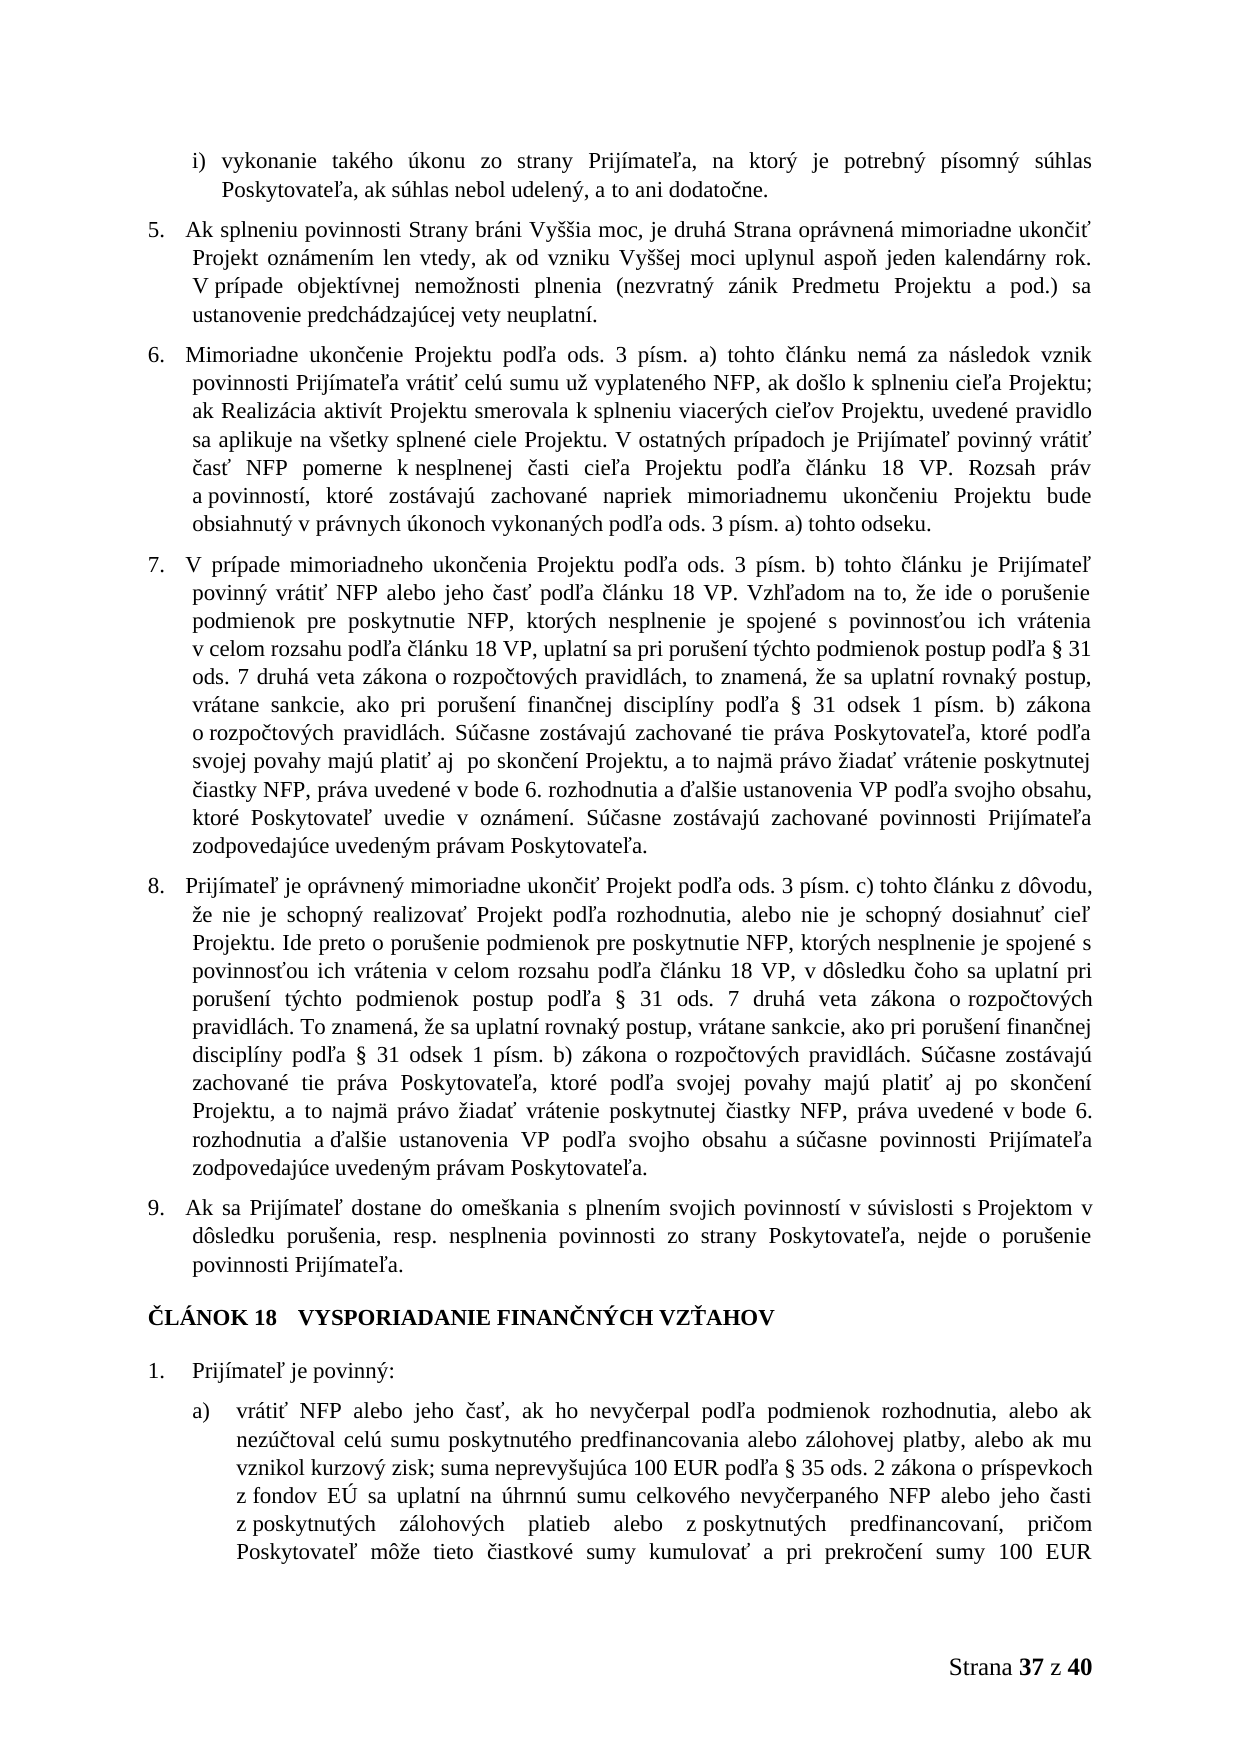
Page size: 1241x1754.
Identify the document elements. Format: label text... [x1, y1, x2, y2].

list Prijímateľ je oprávnený mimoriadne ukončiť Projekt podľa ods. 3 písm. c) tohto článku z dôvodu, že nie je schopný realizovať Projekt podľa rozhodnutia, alebo nie je schopný dosiahnuť cieľ Projektu. Ide preto o porušenie podmienok pre poskytnutie NFP, ktorých nesplnenie je spojené s povinnosťou ich vrátenia v celom rozsahu podľa článku 18 VP, v dôsledku čoho sa uplatní pri porušení týchto podmienok postup podľa § 31 ods. 7 druhá veta zákona o rozpočtových pravidlách. To znamená, že sa uplatní rovnaký postup, vrátane sankcie, ako pri porušení finančnej disciplíny podľa § 31 odsek 1 písm. b) zákona o rozpočtových pravidlách. Súčasne zostávajú zachované tie práva Poskytovateľa, ktoré podľa svojej povahy majú platiť aj po skončení Projektu, a to najmä právo žiadať vrátenie poskytnutej čiastky NFP, práva uvedené v bode 6. rozhodnutia a ďalšie ustanovenia VP podľa svojho obsahu a súčasne povinnosti Prijímateľa zodpovedajúce uvedeným právam Poskytovateľa. [148, 873, 1093, 1180]
list V prípade mimoriadneho ukončenia Projektu podľa ods. 3 písm. b) tohto článku je Prijímateľ povinný vrátiť NFP alebo jeho časť podľa článku 18 VP. Vzhľadom na to, že ide o porušenie podmienok pre poskytnutie NFP, ktorých nesplnenie je spojené s povinnosťou ich vrátenia v celom rozsahu podľa článku 18 VP, uplatní sa pri porušení týchto podmienok postup podľa § 31 ods. 7 druhá veta zákona o rozpočtových pravidlách, to znamená, že sa uplatní rovnaký postup, vrátane sankcie, ako pri porušení finančnej disciplíny podľa § 31 odsek 1 písm. b) zákona o rozpočtových pravidlách. Súčasne zostávajú zachované tie práva Poskytovateľa, ktoré podľa svojej povahy majú platiť aj po skončení Projektu, a to najmä právo žiadať vrátenie poskytnutej čiastky NFP, práva uvedené v bode 6. rozhodnutia a ďalšie ustanovenia VP podľa svojho obsahu, ktoré Poskytovateľ uvedie v oznámení. Súčasne zostávajú zachované povinnosti Prijímateľa zodpovedajúce uvedeným právam Poskytovateľa. [148, 551, 1093, 858]
list Ak sa Prijímateľ dostane do omeškania s plnením svojich povinností v súvislosti s Projektom v dôsledku porušenia, resp. nesplnenia povinnosti zo strany Poskytovateľa, nejde o porušenie povinnosti Prijímateľa. [148, 1194, 1093, 1277]
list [192, 1398, 1093, 1564]
list vykonanie takého úkonu zo strany Prijímateľa, na ktorý je potrebný písomný súhlas Poskytovateľa, ak súhlas nebol udelený, a to ani dodatočne. [192, 148, 1093, 202]
list Ak splneniu povinnosti Strany bráni Vyššia moc, je druhá Strana oprávnená mimoriadne ukončiť Projekt oznámením len vtedy, ak od vzniku Vyššej moci uplynul aspoň jeden kalendárny rok. V prípade objektívnej nemožnosti plnenia (nezvratný zánik Predmetu Projektu a pod.) sa ustanovenie predchádzajúcej vety neuplatní. [148, 216, 1093, 327]
text ČLÁNOK 18 VYSPORIADANIE FINANČNÝCH VZŤAHOV [148, 1304, 1093, 1330]
list Prijímateľ je povinný: [148, 1357, 1093, 1383]
list Mimoriadne ukončenie Projektu podľa ods. 3 písm. a) tohto článku nemá za následok vznik povinnosti Prijímateľa vrátiť celú sumu už vyplateného NFP, ak došlo k splneniu cieľa Projektu; ak Realizácia aktivít Projektu smerovala k splneniu viacerých cieľov Projektu, uvedené pravidlo sa aplikuje na všetky splnené ciele Projektu. V ostatných prípadoch je Prijímateľ povinný vrátiť časť NFP pomerne k nesplnenej časti cieľa Projektu podľa článku 18 VP. Rozsah práv a povinností, ktoré zostávajú zachované napriek mimoriadnemu ukončeniu Projektu bude obsiahnutý v právnych úkonoch vykonaných podľa ods. 3 písm. a) tohto odseku. [148, 341, 1093, 536]
